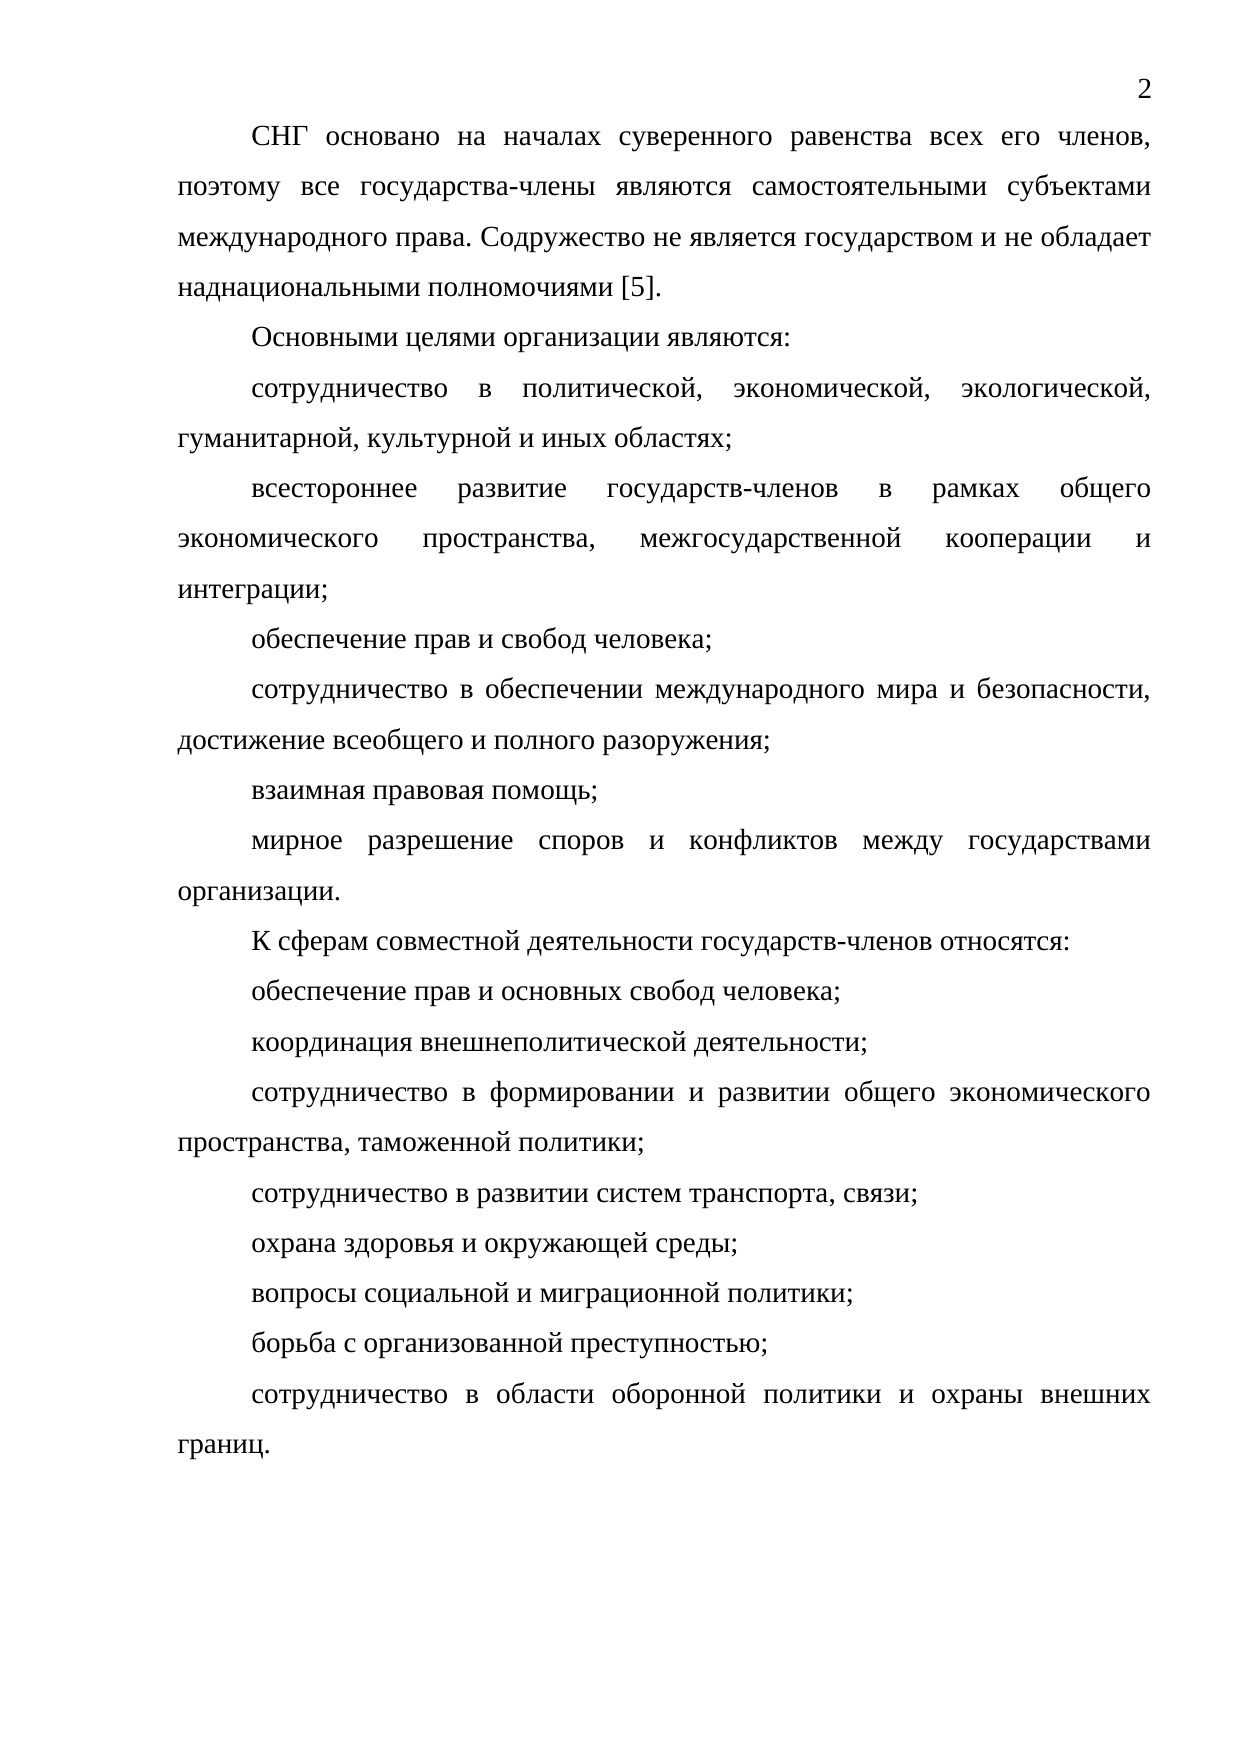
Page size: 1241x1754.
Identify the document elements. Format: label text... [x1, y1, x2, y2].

text охрана здоровья и окружающей среды; [177, 1225, 1152, 1258]
text СНГ основано на началах суверенного равенства всех его членов, поэтому все государства-члены являются самостоятельными субъектами международного права. Содружество не является государством и не обладает наднациональными полномочиями [5]. [177, 118, 1152, 303]
text борьба с организованной преступностью; [177, 1326, 1152, 1359]
text Основными целями организации являются: [177, 319, 1152, 353]
text сотрудничество в развитии систем транспорта, связи; [177, 1175, 1152, 1208]
text обеспечение прав и свобод человека; [177, 621, 1152, 655]
text К сферам совместной деятельности государств-членов относятся: [177, 923, 1152, 957]
text всестороннее развитие государств-членов в рамках общего экономического пространства, межгосударственной кооперации и интеграции; [177, 470, 1152, 604]
text координация внешнеполитической деятельности; [177, 1024, 1152, 1057]
text сотрудничество в политической, экономической, экологической, гуманитарной, культурной и иных областях; [177, 370, 1152, 453]
text взаимная правовая помощь; [177, 772, 1152, 806]
text сотрудничество в обеспечении международного мира и безопасности, достижение всеобщего и полного разоружения; [177, 672, 1152, 755]
text мирное разрешение споров и конфликтов между государствами организации. [177, 822, 1152, 906]
text вопросы социальной и миграционной политики; [177, 1275, 1152, 1309]
text сотрудничество в области оборонной политики и охраны внешних границ. [177, 1376, 1152, 1460]
text обеспечение прав и основных свобод человека; [177, 973, 1152, 1007]
text сотрудничество в формировании и развитии общего экономического пространства, таможенной политики; [177, 1074, 1152, 1158]
